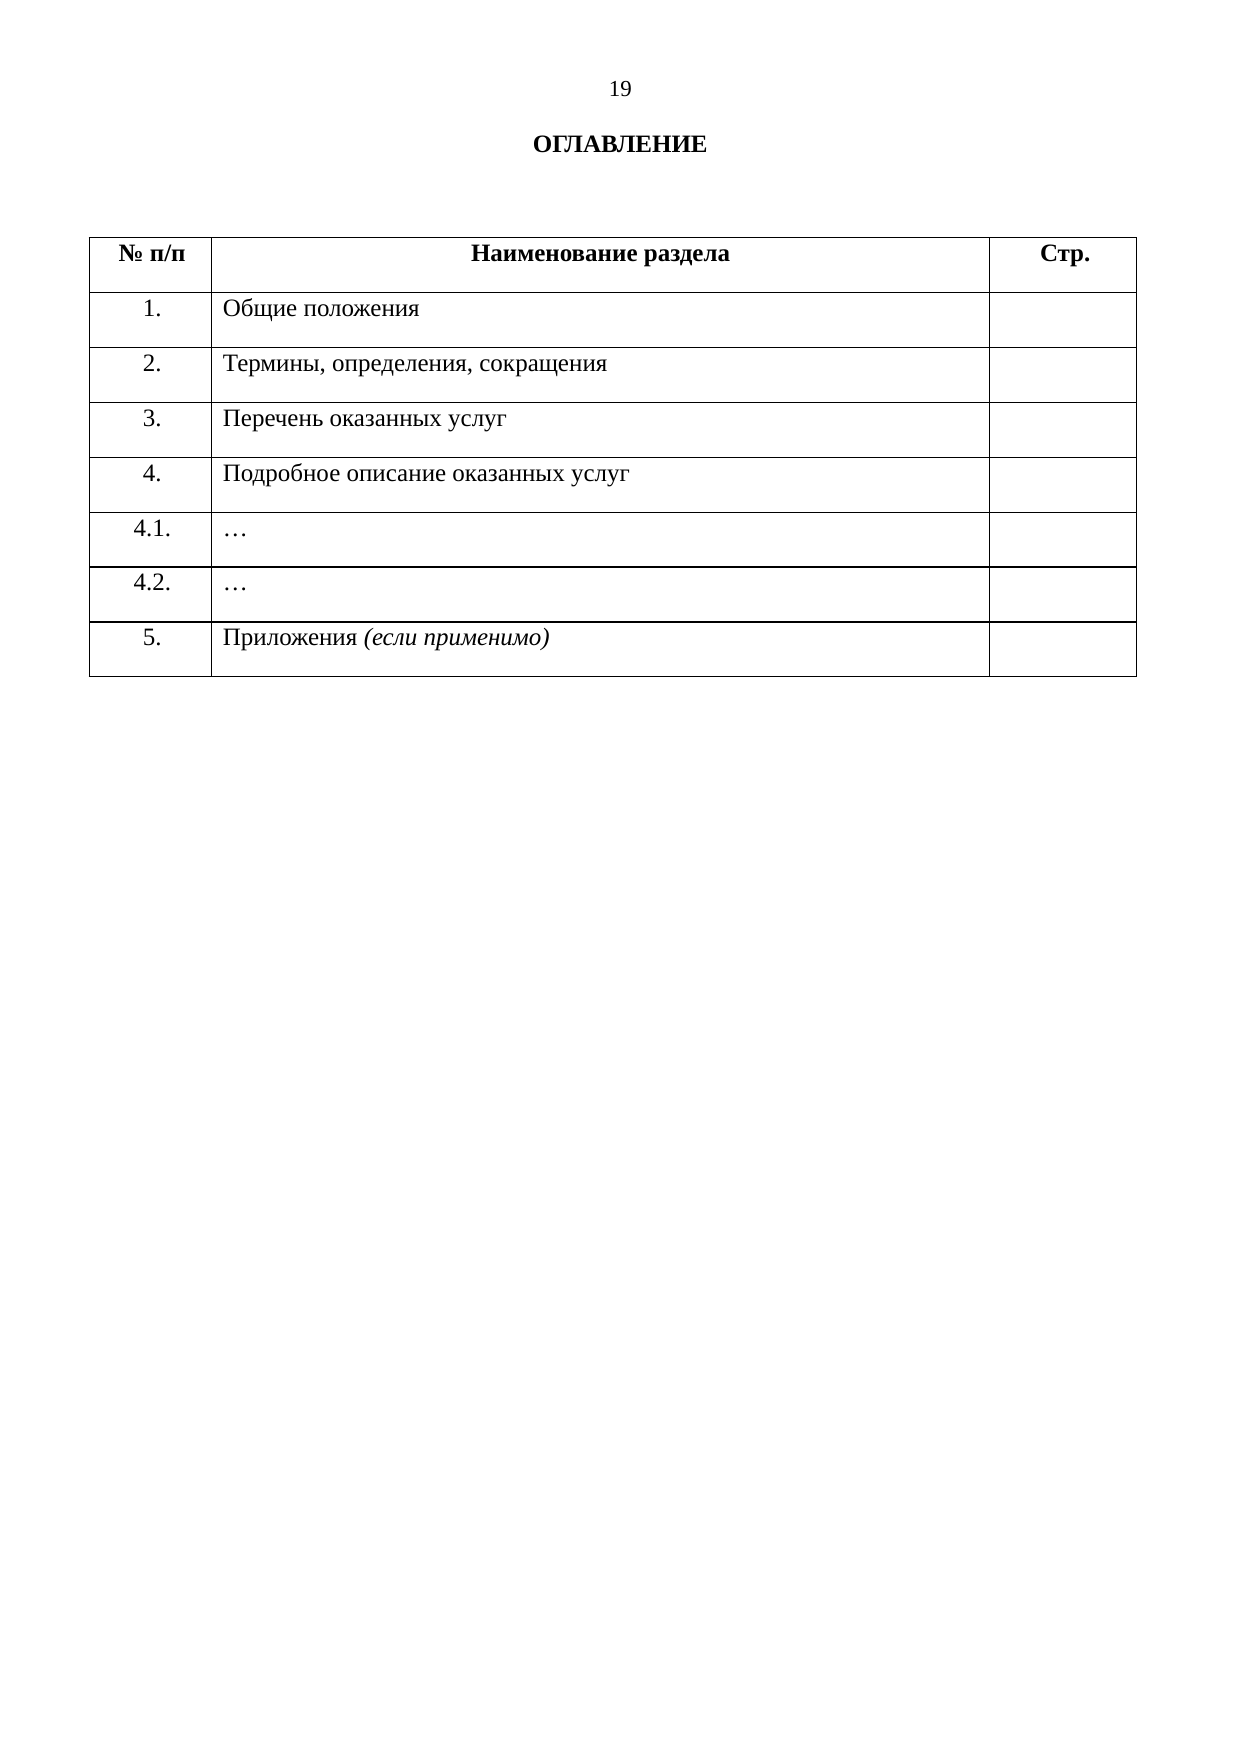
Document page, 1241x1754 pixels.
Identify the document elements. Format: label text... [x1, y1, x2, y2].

table_cell Термины, определения, сокращения [212, 348, 989, 402]
table_cell [990, 458, 1136, 512]
table_cell [990, 568, 1136, 621]
table_cell Общие положения [212, 293, 989, 347]
table_cell [990, 513, 1136, 566]
table_cell … [212, 513, 989, 566]
table_cell 3. [90, 403, 211, 457]
table_cell 4.2. [90, 568, 211, 621]
table_cell … [212, 568, 989, 621]
table_header Стр. [990, 238, 1136, 292]
table_cell 2. [90, 348, 211, 402]
table_cell Подробное описание оказанных услуг [212, 458, 989, 512]
table_cell [990, 623, 1136, 676]
table_cell [990, 293, 1136, 347]
table_cell 5. [90, 623, 211, 676]
table_cell Приложения (если применимо) [212, 623, 989, 676]
table_cell 1. [90, 293, 211, 347]
table_cell [990, 348, 1136, 402]
table_header № п/п [90, 238, 211, 292]
table_header Наименование раздела [212, 238, 989, 292]
text ОГЛАВЛЕНИЕ [89, 129, 1152, 158]
table_cell Перечень оказанных услуг [212, 403, 989, 457]
table_cell [990, 403, 1136, 457]
table_cell 4. [90, 458, 211, 512]
table_cell 4.1. [90, 513, 211, 566]
